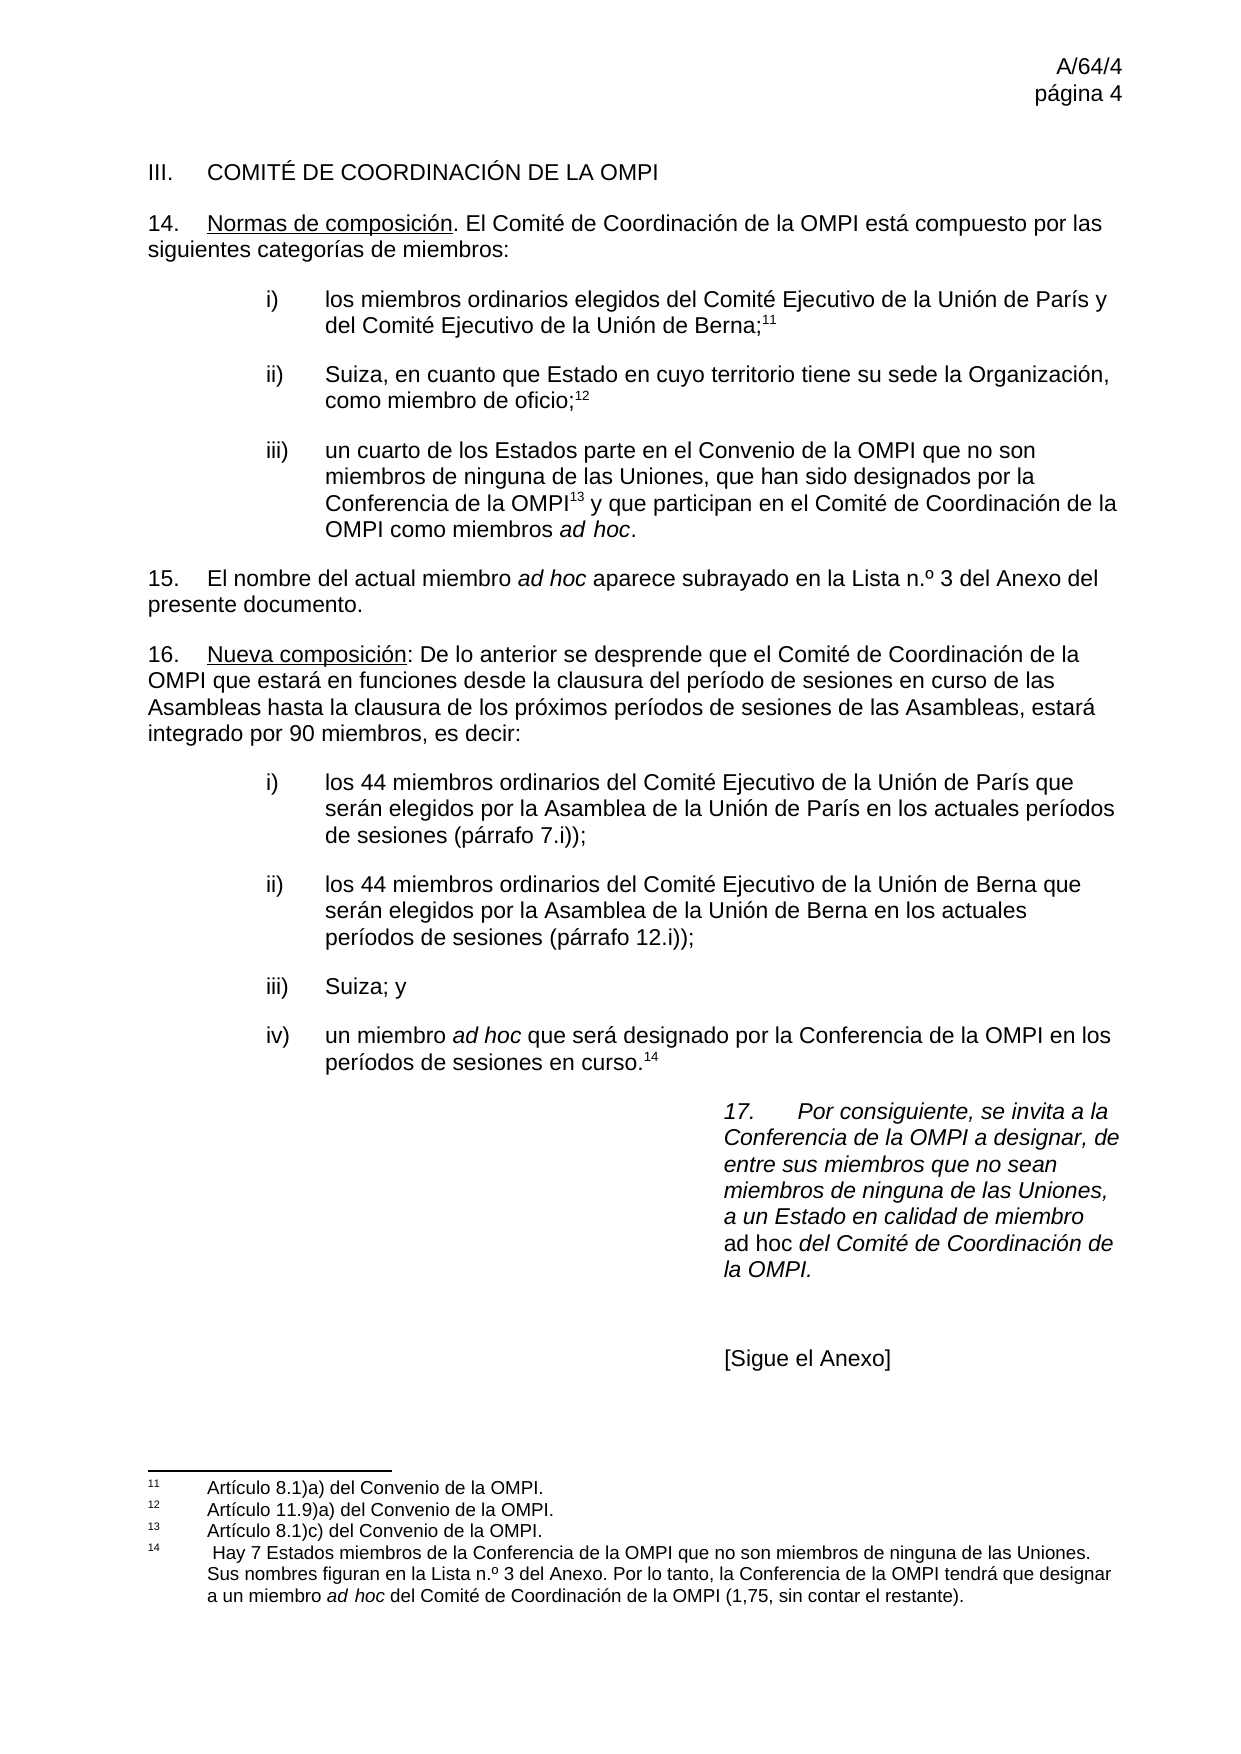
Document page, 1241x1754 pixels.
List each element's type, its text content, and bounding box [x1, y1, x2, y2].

text El nombre del actual miembro ad hoc aparece subrayado en la Lista n.º 3 del Anexo del presente documento. [148, 565, 1122, 618]
text Por consiguiente, se invita a la Conferencia de la OMPI a designar, de entre sus miembros que no sean miembros de ninguna de las Uniones, a un Estado en calidad de miembro ad hoc del Comité de Coordinación de la OMPI. [723, 1098, 1122, 1282]
list los miembros ordinarios elegidos del Comité Ejecutivo de la Unión de París y del Comité Ejecutivo de la Unión de Berna; [266, 286, 1122, 338]
list un cuarto de los Estados parte en el Convenio de la OMPI que no son miembros de ninguna de las Uniones, que han sido designados por la Conferencia de la OMPI y que participan en el Comité de Coordinación de la OMPI como miembros ad hoc. [266, 437, 1122, 542]
list los 44 miembros ordinarios del Comité Ejecutivo de la Unión de París que serán elegidos por la Asamblea de la Unión de París en los actuales períodos de sesiones (párrafo 7.i)); [266, 769, 1122, 848]
list Suiza, en cuanto que Estado en cuyo territorio tiene su sede la Organización, como miembro de oficio; [266, 361, 1122, 414]
list un miembro ad hoc que será designado por la Conferencia de la OMPI en los períodos de sesiones en curso. [266, 1022, 1122, 1075]
text Nueva composición: De lo anterior se desprende que el Comité de Coordinación de la OMPI que estará en funciones desde la clausura del período de sesiones en curso de las Asambleas hasta la clausura de los próximos períodos de sesiones de las Asambleas, estará integrado por 90 miembros, es decir: [148, 641, 1122, 746]
text Normas de composición. El Comité de Coordinación de la OMPI está compuesto por las siguientes categorías de miembros: [148, 210, 1122, 263]
list Suiza; y [266, 973, 1122, 999]
text [Sigue el Anexo] [724, 1345, 1122, 1371]
subtitle III. COMITÉ DE COORDINACIÓN DE LA OMPI [148, 158, 1122, 185]
list los 44 miembros ordinarios del Comité Ejecutivo de la Unión de Berna que serán elegidos por la Asamblea de la Unión de Berna en los actuales períodos de sesiones (párrafo 12.i)); [266, 871, 1122, 950]
